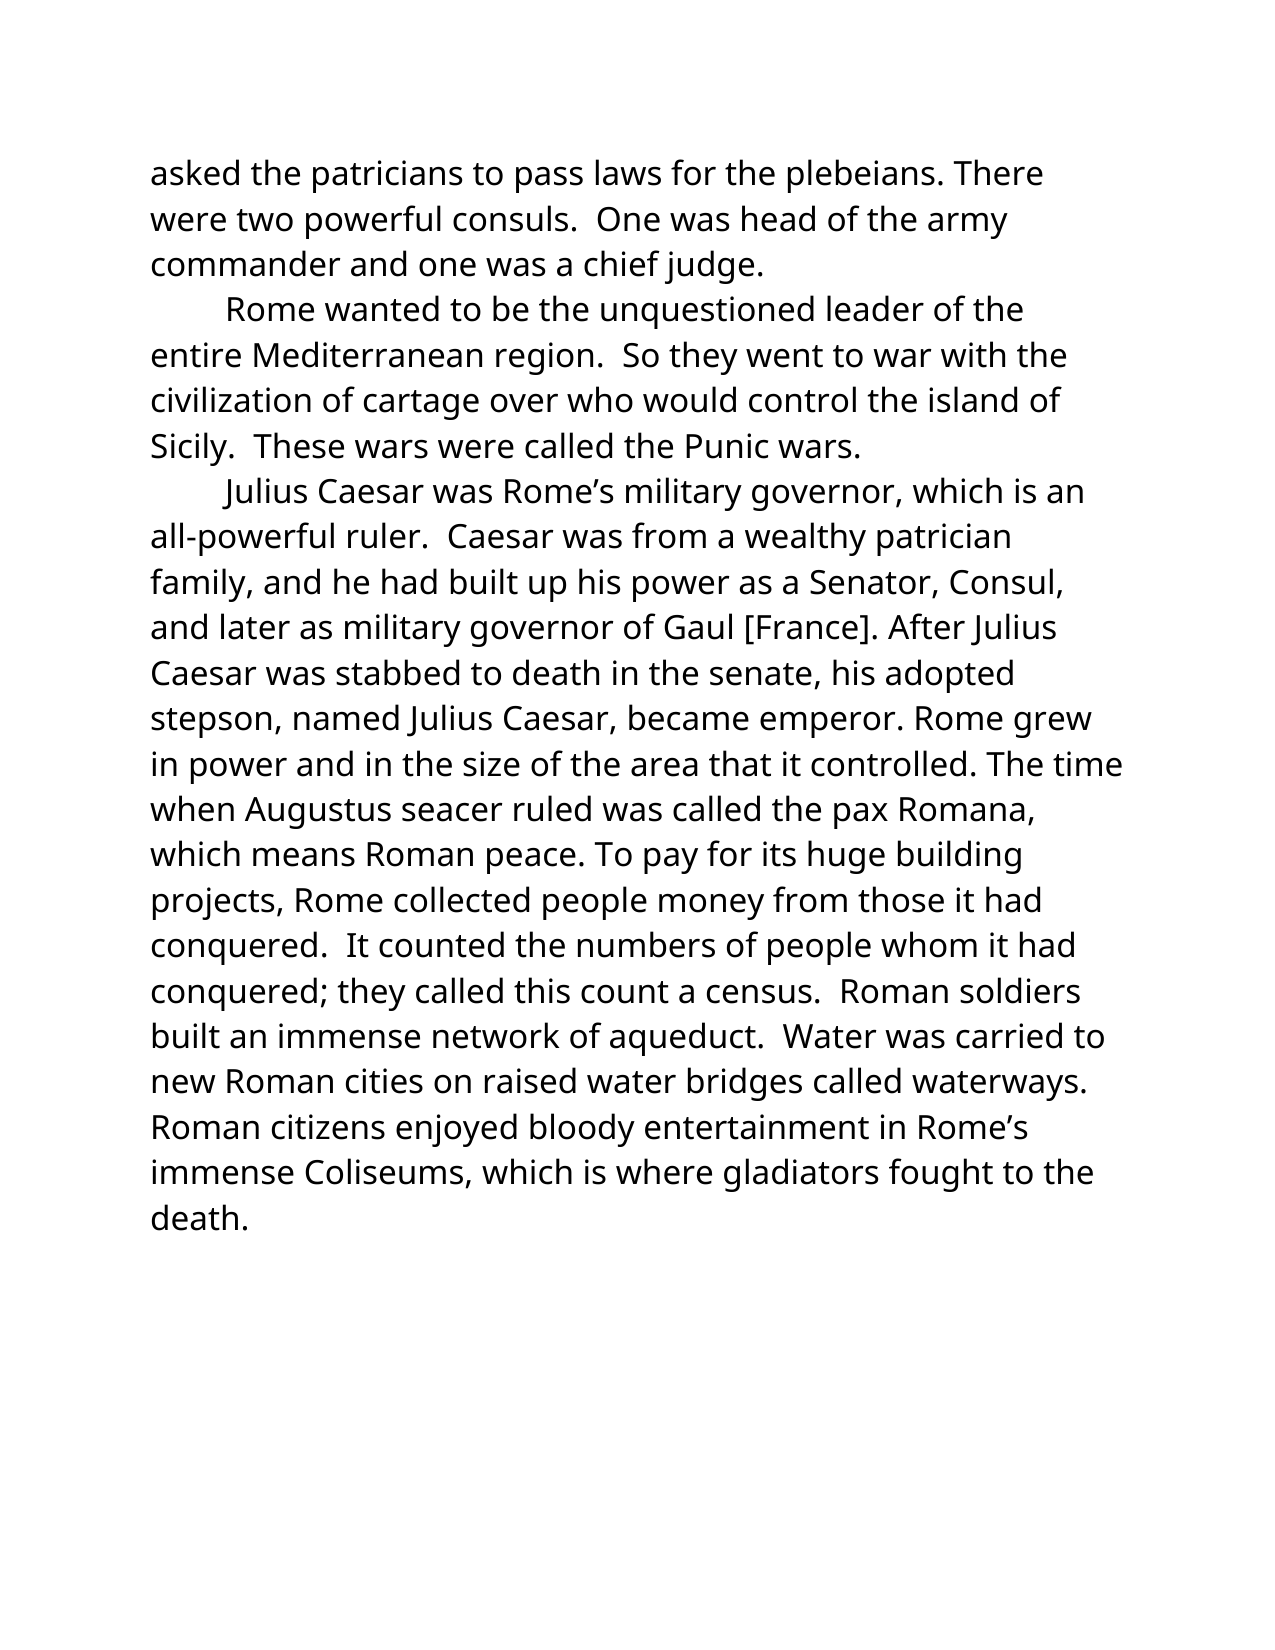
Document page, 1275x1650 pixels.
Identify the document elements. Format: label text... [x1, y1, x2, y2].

text Julius Caesar was Rome’s military governor, which is an all-powerful ruler. Caesar was from a wealthy patrician family, and he had built up his power as a Senator, Consul, and later as military governor of Gaul [France]. After Julius Caesar was stabbed to death in the senate, his adopted stepson, named Julius Caesar, became emperor. Rome grew in power and in the size of the area that it controlled. The time when Augustus seacer ruled was called the pax Romana, which means Roman peace. To pay for its huge building projects, Rome collected people money from those it had conquered. It counted the numbers of people whom it had conquered; they called this count a census. Roman soldiers built an immense network of aqueduct. Water was carried to new Roman cities on raised water bridges called waterways. Roman citizens enjoyed bloody entertainment in Rome’s immense Coliseums, which is where gladiators fought to the death. [150, 468, 1125, 1240]
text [150, 150, 1125, 286]
text Rome wanted to be the unquestioned leader of the entire Mediterranean region. So they went to war with the civilization of cartage over who would control the island of Sicily. These wars were called the Punic wars. [150, 286, 1125, 468]
